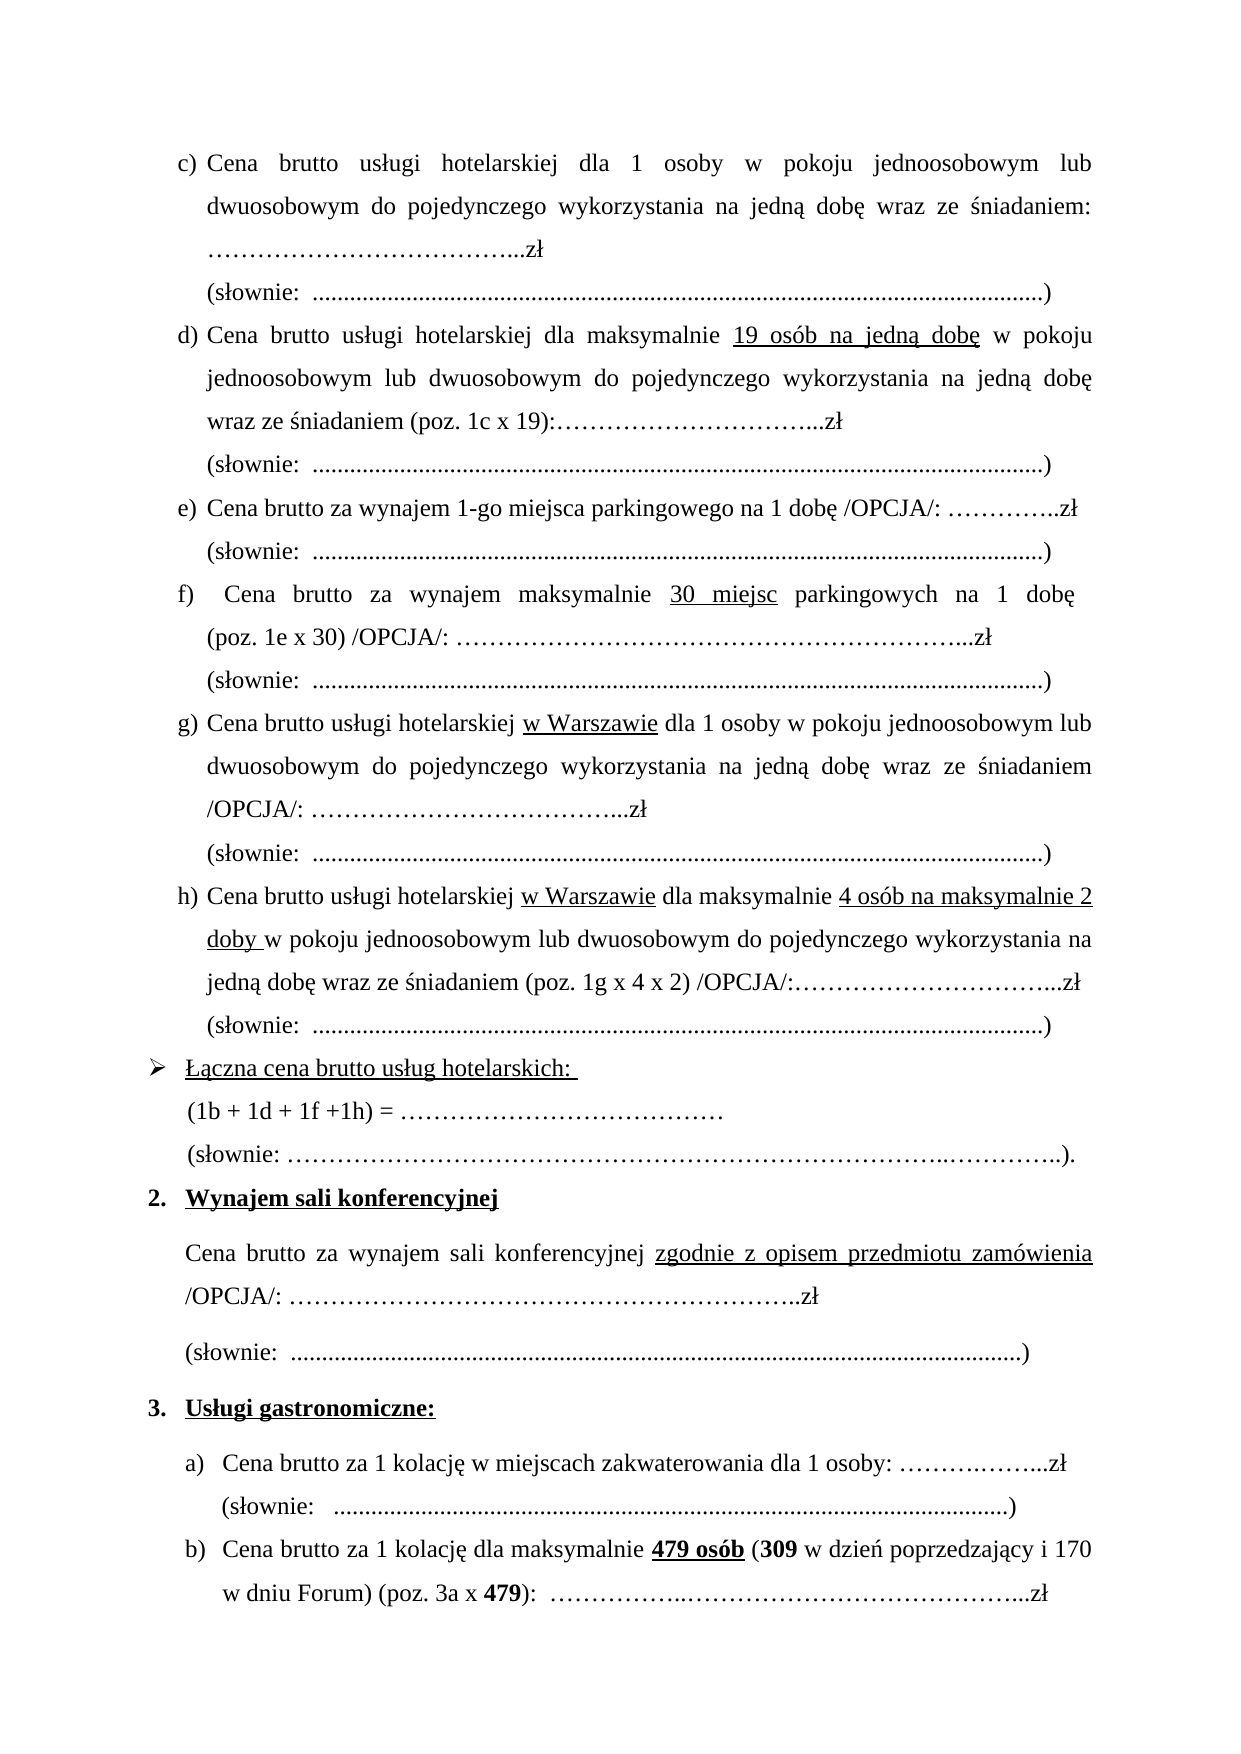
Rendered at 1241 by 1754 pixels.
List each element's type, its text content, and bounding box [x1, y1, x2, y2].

list Cena brutto za 1 kolację w miejscach zakwaterowania dla 1 osoby: ……….……...zł [185, 1448, 1093, 1477]
list Cena brutto usługi hotelarskiej dla maksymalnie 19 osób na jedną dobę w pokoju jednoosobowym lub dwuosobowym do pojedynczego wykorzystania na jedną dobę wraz ze śniadaniem (poz. 1c x 19):…………………………...zł [177, 320, 1093, 435]
list Cena brutto usługi hotelarskiej w Warszawie dla maksymalnie 4 osób na maksymalnie 2 doby w pokoju jednoosobowym lub dwuosobowym do pojedynczego wykorzystania na jedną dobę wraz ze śniadaniem (poz. 1g x 4 x 2) /OPCJA/:…………………………...zł [177, 881, 1093, 996]
list Łączna cena brutto usług hotelarskich: [148, 1053, 1093, 1082]
text Cena brutto za wynajem sali konferencyjnej zgodnie z opisem przedmiotu zamówienia /OPCJA/: ……………………………………………………..zł [185, 1238, 1093, 1310]
list Cena brutto za 1 kolację dla maksymalnie 479 osób (309 w dzień poprzedzający i 170 w dniu Forum) (poz. 3a x 479): ……………..…………………………………...zł [185, 1534, 1093, 1606]
text (słownie: .....................................................................................................................) [148, 665, 1093, 694]
text (słownie: .....................................................................................................................) [207, 838, 1093, 866]
text (słownie: ............................................................................................................) [148, 1491, 1093, 1520]
list Cena brutto za wynajem 1-go miejsca parkingowego na 1 dobę /OPCJA/: …………..zł [177, 493, 1093, 521]
text (słownie: .....................................................................................................................) [207, 449, 1093, 478]
list Cena brutto usługi hotelarskiej dla 1 osoby w pokoju jednoosobowym lub dwuosobowym do pojedynczego wykorzystania na jedną dobę wraz ze śniadaniem: ………………………………...zł [177, 148, 1093, 263]
list Cena brutto za wynajem maksymalnie 30 miejsc parkingowych na 1 dobę (poz. 1e x 30) /OPCJA/: ……………………………………………………...zł [177, 579, 1093, 651]
list Wynajem sali konferencyjnej [148, 1183, 1093, 1211]
text (słownie: .....................................................................................................................) [185, 1337, 1093, 1366]
text (słownie: .....................................................................................................................) [148, 536, 1093, 564]
text (słownie: .....................................................................................................................) [207, 277, 1093, 306]
list Usługi gastronomiczne: [148, 1393, 1093, 1421]
text (1b + 1d + 1f +1h) = ………………………………… (słownie: ……………………………………………………………………..…………..). [187, 1096, 1093, 1168]
text (słownie: .....................................................................................................................) [207, 1010, 1093, 1039]
list Cena brutto usługi hotelarskiej w Warszawie dla 1 osoby w pokoju jednoosobowym lub dwuosobowym do pojedynczego wykorzystania na jedną dobę wraz ze śniadaniem /OPCJA/: ………………………………...zł [177, 708, 1093, 823]
